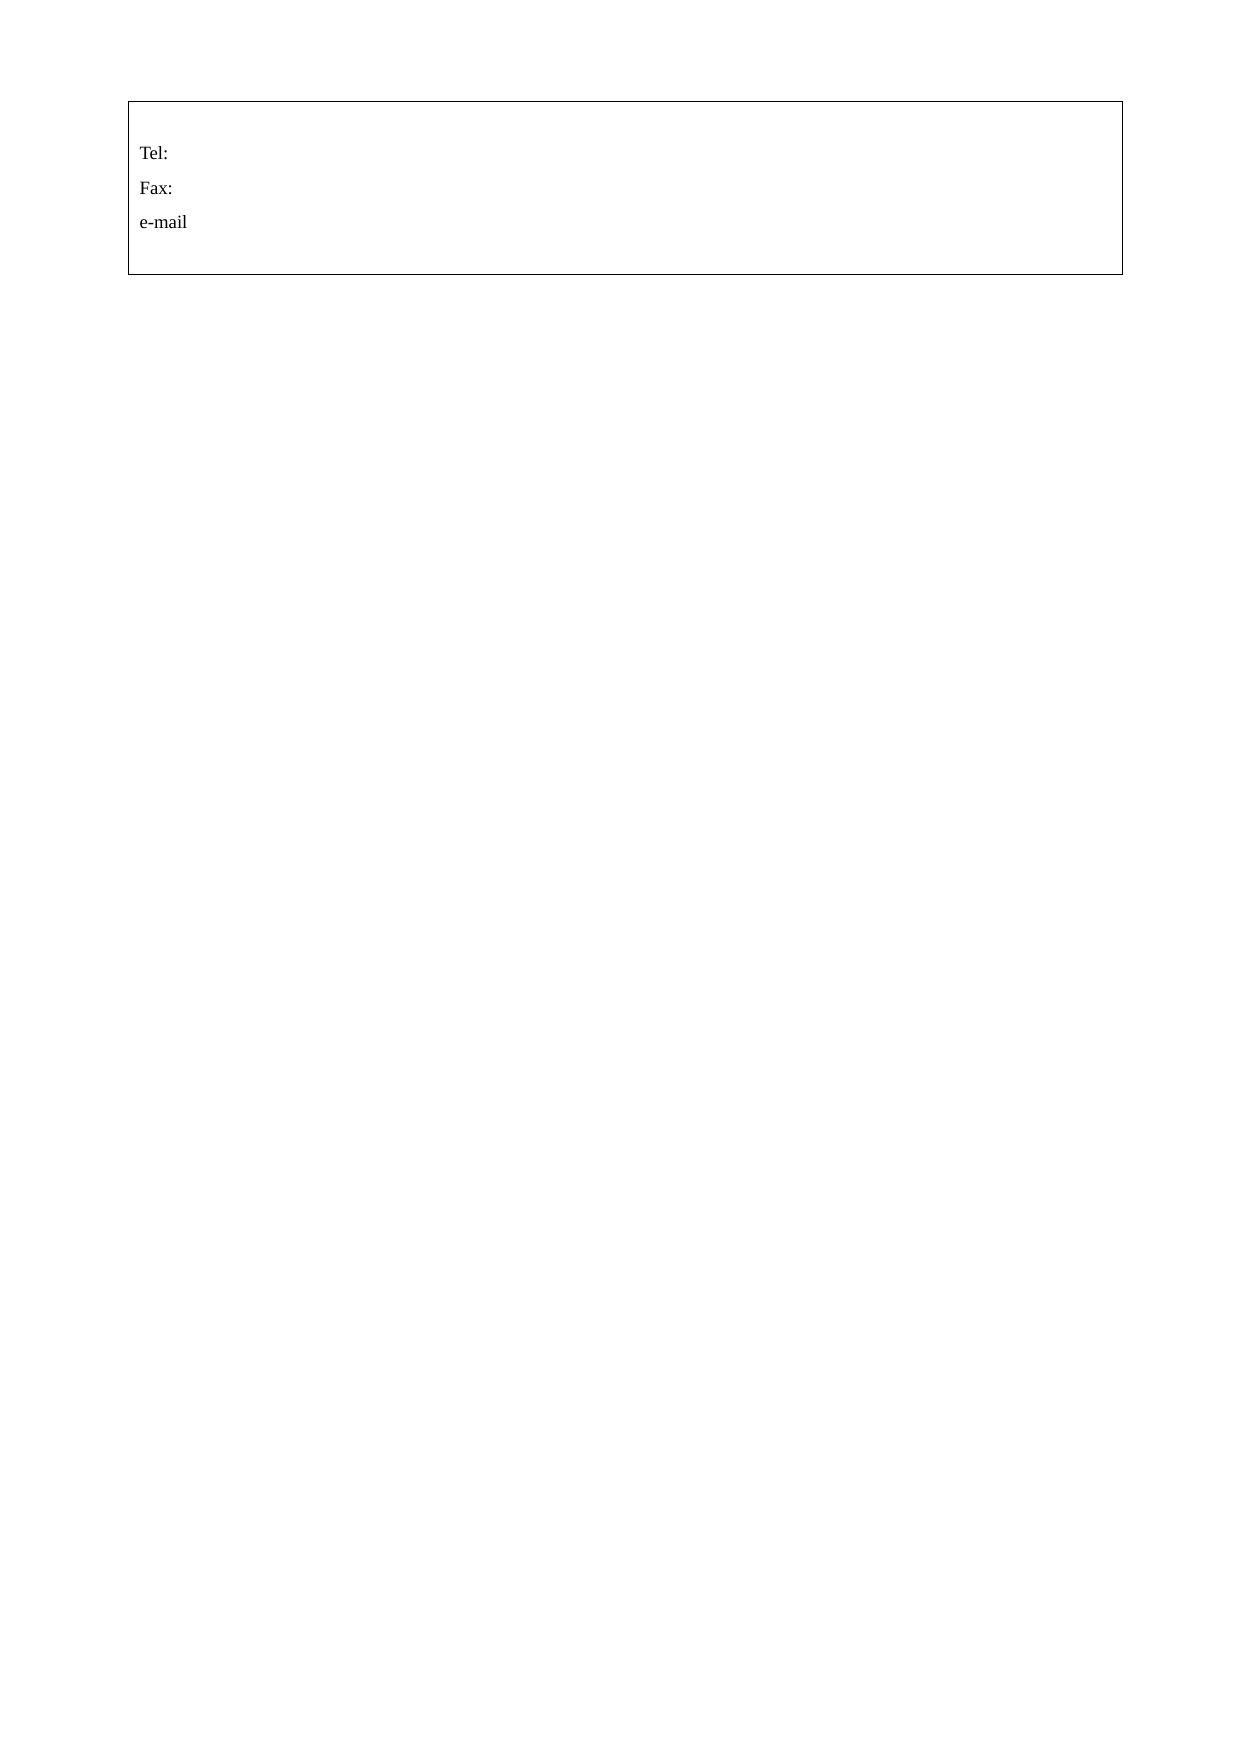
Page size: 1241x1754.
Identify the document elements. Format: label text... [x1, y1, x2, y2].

table_cell Tel: Fax: e-mail [129, 102, 1122, 273]
